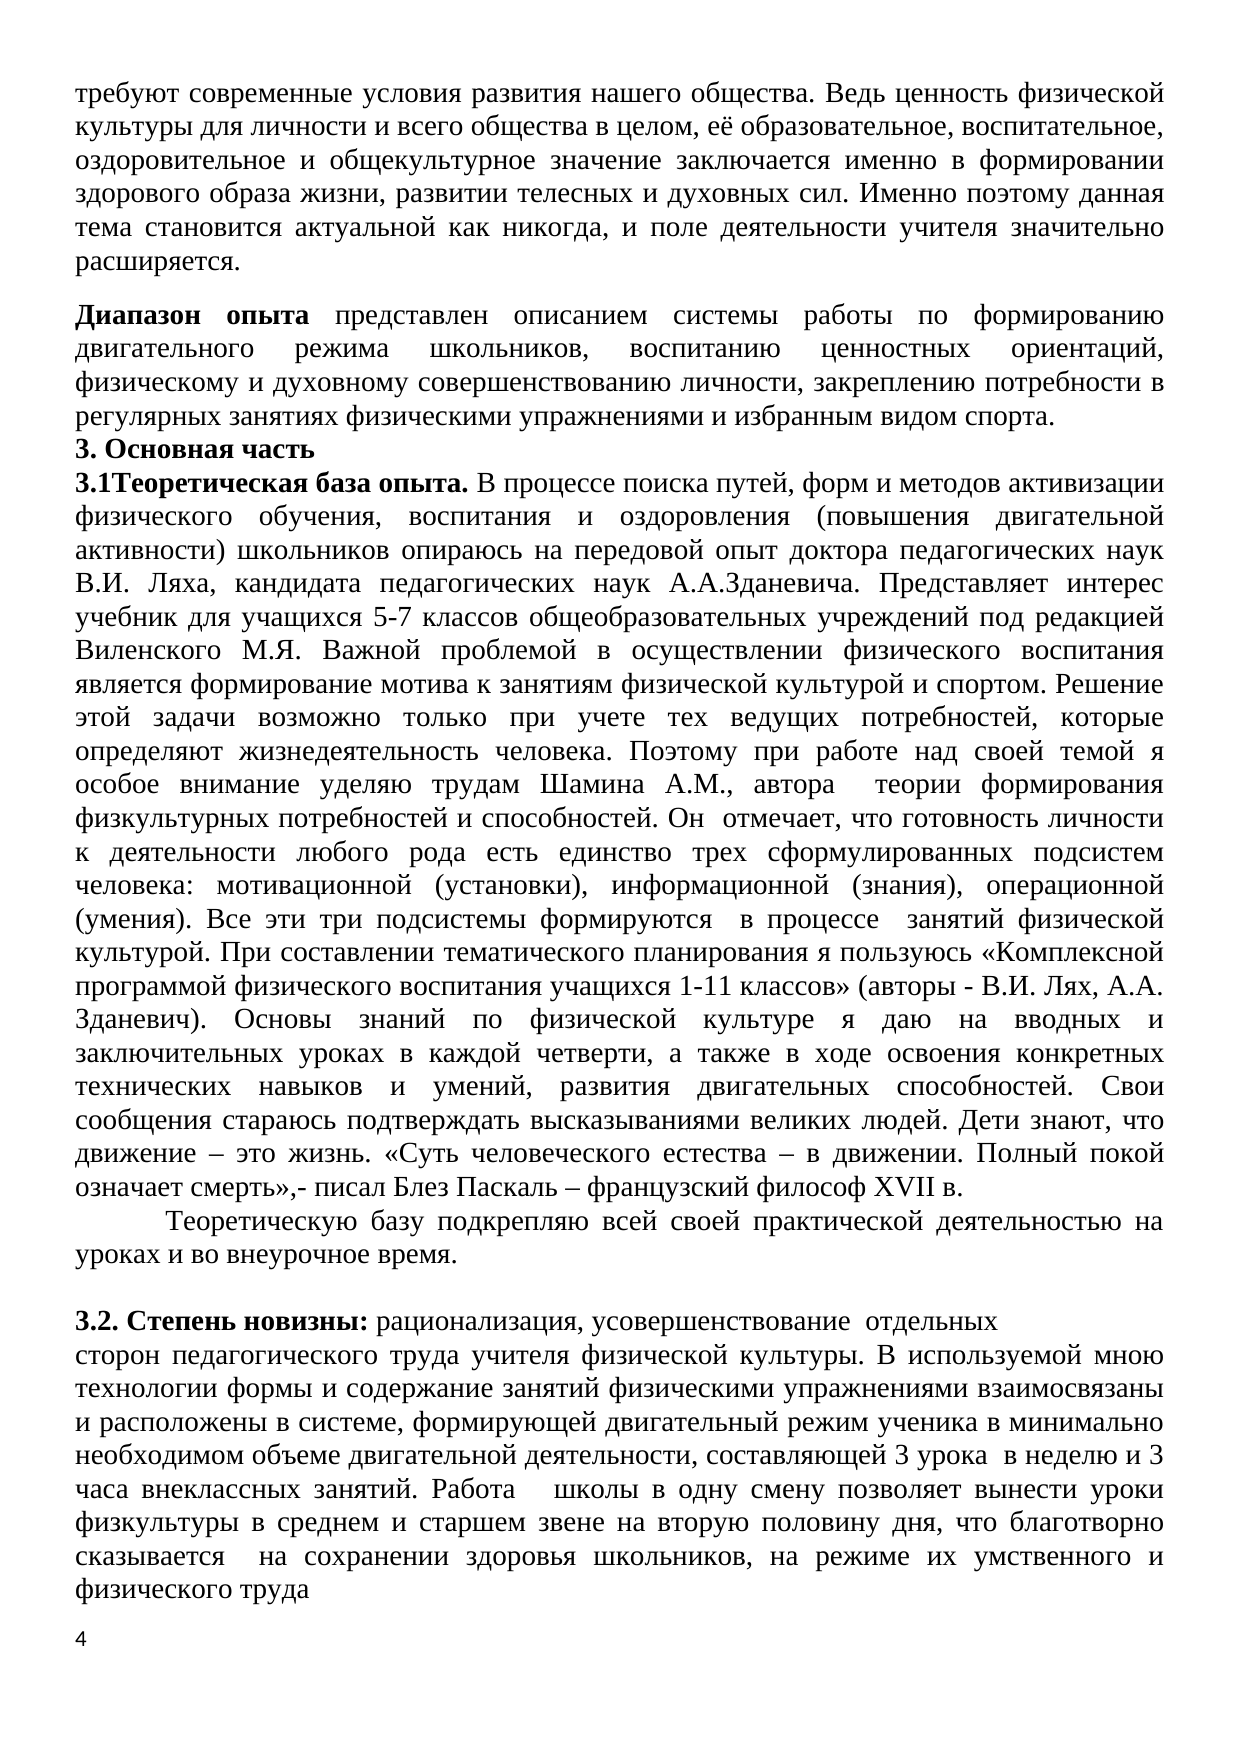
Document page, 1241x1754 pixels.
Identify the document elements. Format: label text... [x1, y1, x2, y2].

text 3. Основная часть [75, 431, 1165, 465]
text Диапазон опыта представлен описанием системы работы по формированию двигательного режима школьников, воспитанию ценностных ориентаций, физическому и духовному совершенствованию личности, закреплению потребности в регулярных занятиях физическими упражнениями и избранным видом спорта. [75, 297, 1165, 431]
text 3.2. Степень новизны: рационализация, усовершенствование отдельных [75, 1303, 1165, 1337]
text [75, 75, 1165, 276]
text 3.1Теоретическая база опыта. В процессе поиска путей, форм и методов активизации физического обучения, воспитания и оздоровления (повышения двигательной активности) школьников опираюсь на передовой опыт доктора педагогических наук В.И. Ляха, кандидата педагогических наук А.А.Зданевича. Представляет интерес учебник для учащихся 5-7 классов общеобразовательных учреждений под редакцией Виленского М.Я. Важной проблемой в осуществлении физического воспитания является формирование мотива к занятиям физической культурой и спортом. Решение этой задачи возможно только при учете тех ведущих потребностей, которые определяют жизнедеятельность человека. Поэтому при работе над своей темой я особое внимание уделяю трудам Шамина А.М., автора теории формирования физкультурных потребностей и способностей. Он отмечает, что готовность личности к деятельности любого рода есть единство трех сформулированных подсистем человека: мотивационной (установки), информационной (знания), операционной (умения). Все эти три подсистемы формируются в процессе занятий физической культурой. При составлении тематического планирования я пользуюсь «Комплексной программой физического воспитания учащихся 1-11 классов» (авторы - В.И. Лях, А.А. Зданевич). Основы знаний по физической культуре я даю на вводных и заключительных уроках в каждой четверти, а также в ходе освоения конкретных технических навыков и умений, развития двигательных способностей. Свои сообщения стараюсь подтверждать высказываниями великих людей. Дети знают, что движение – это жизнь. «Суть человеческого естества – в движении. Полный покой означает смерть»,- писал Блез Паскаль – французский философ XVII в. [75, 465, 1165, 1203]
text Теоретическую базу подкрепляю всей своей практической деятельностью на уроках и во внеурочное время. [75, 1203, 1165, 1270]
text сторон педагогического труда учителя физической культуры. В используемой мною технологии формы и содержание занятий физическими упражнениями взаимосвязаны и расположены в системе, формирующей двигательный режим ученика в минимально необходимом объеме двигательной деятельности, составляющей 3 урока в неделю и 3 часа внеклассных занятий. Работа школы в одну смену позволяет вынести уроки физкультуры в среднем и старшем звене на вторую половину дня, что благотворно сказывается на сохранении здоровья школьников, на режиме их умственного и физического труда [75, 1337, 1165, 1605]
